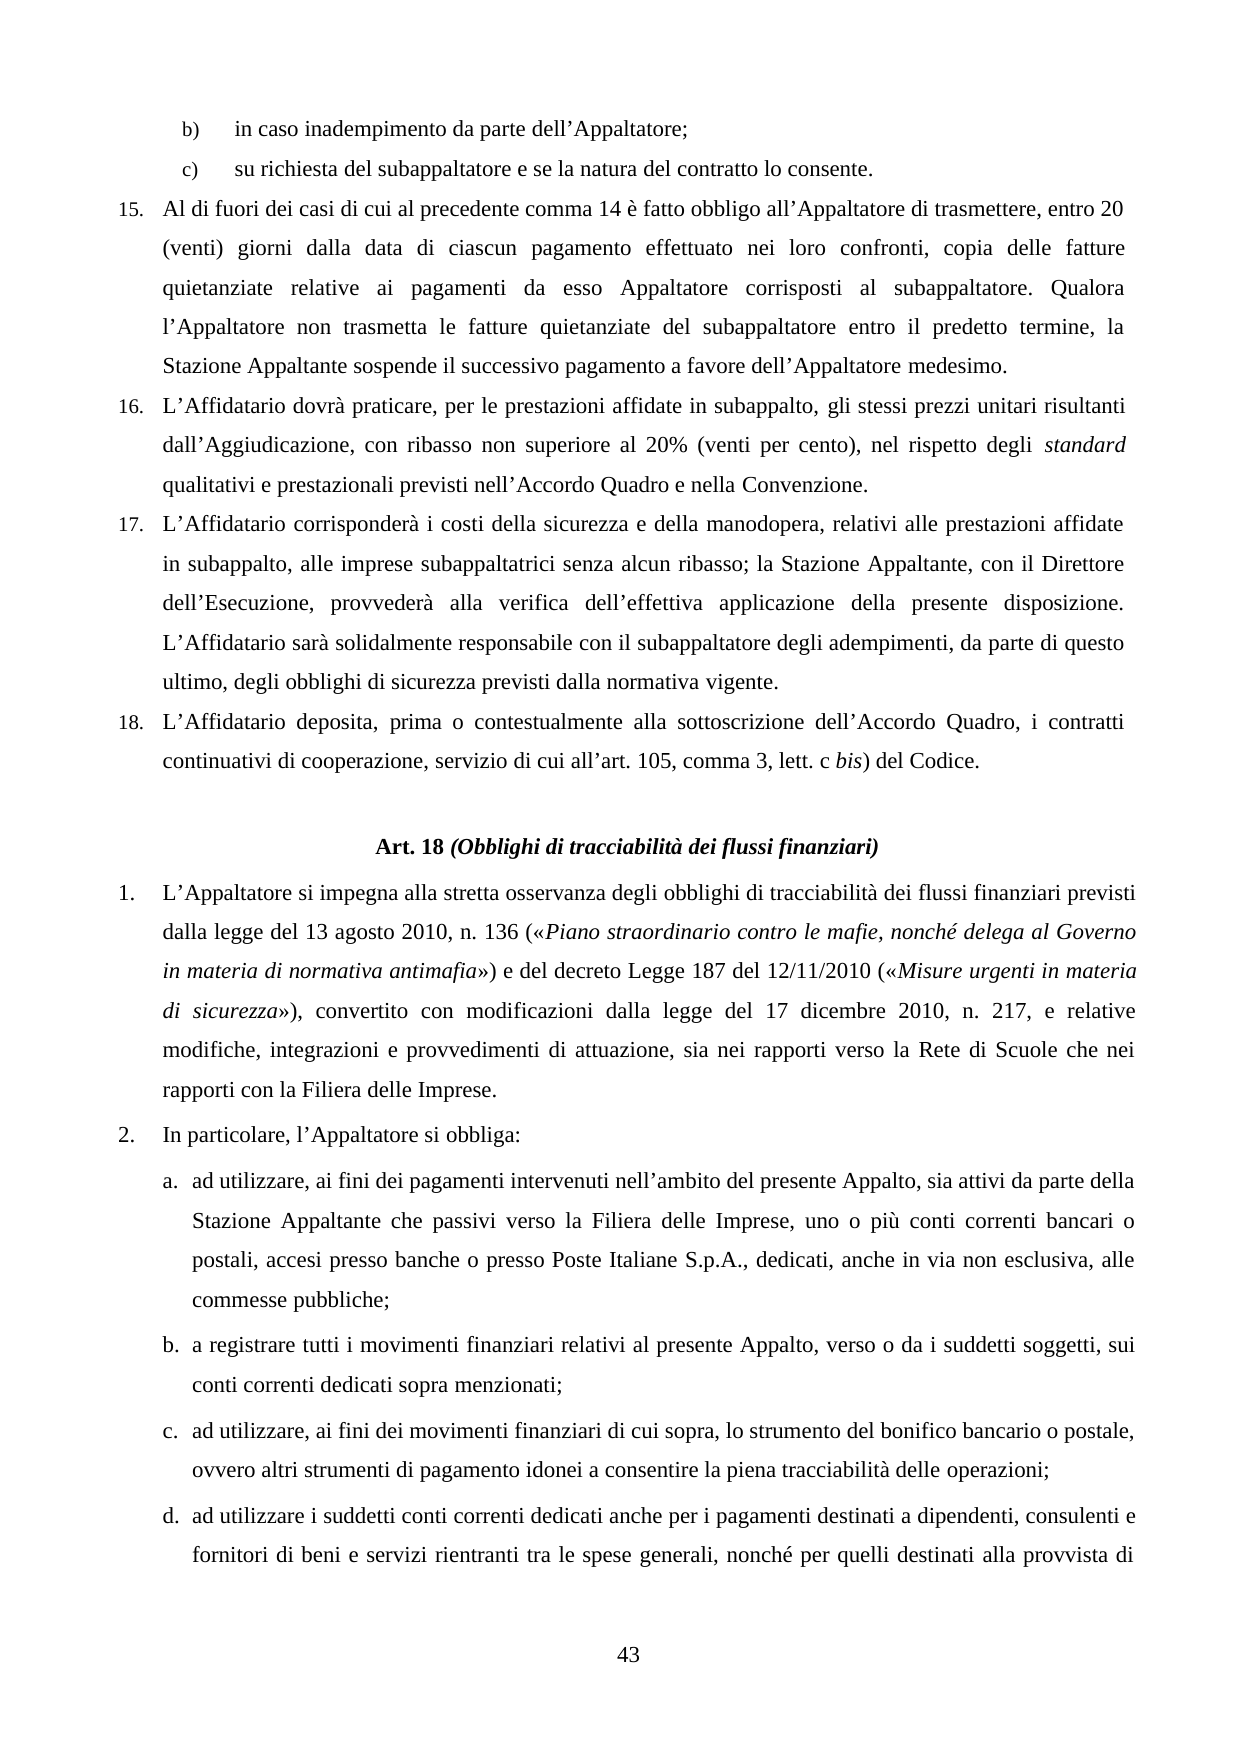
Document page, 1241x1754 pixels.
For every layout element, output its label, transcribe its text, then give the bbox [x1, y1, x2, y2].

list ad utilizzare i suddetti conti correnti dedicati anche per i pagamenti destinati a dipendenti, consulenti e fornitori di beni e servizi rientranti tra le spese generali, nonché per quelli destinati alla provvista di [162, 1502, 1137, 1568]
list Al di fuori dei casi di cui al precedente comma 14 è fatto obbligo all’Appaltatore di trasmettere, entro 20 (venti) giorni dalla data di ciascun pagamento effettuato nei loro confronti, copia delle fatture quietanziate relative ai pagamenti da esso Appaltatore corrisposti al subappaltatore. Qualora l’Appaltatore non trasmetta le fatture quietanziate del subappaltatore entro il predetto termine, la Stazione Appaltante sospende il successivo pagamento a favore dell’Appaltatore medesimo. [118, 195, 1126, 379]
list L’Affidatario corrisponderà i costi della sicurezza e della manodopera, relativi alle prestazioni affidate in subappalto, alle imprese subappaltatrici senza alcun ribasso; la Stazione Appaltante, con il Direttore dell’Esecuzione, provvederà alla verifica dell’effettiva applicazione della presente disposizione. L’Affidatario sarà solidalmente responsabile con il subappaltatore degli adempimenti, da parte di questo ultimo, degli obblighi di sicurezza previsti dalla normativa vigente. [118, 511, 1126, 695]
list su richiesta del subappaltatore e se la natura del contratto lo consente. [182, 155, 1151, 182]
list in caso inadempimento da parte dell’Appaltatore; [182, 115, 1151, 142]
list L’Appaltatore si impegna alla stretta osservanza degli obblighi di tracciabilità dei flussi finanziari previsti dalla legge del 13 agosto 2010, n. 136 («Piano straordinario contro le mafie, nonché delega al Governo in materia di normativa antimafia») e del decreto Legge 187 del 12/11/2010 («Misure urgenti in materia di sicurezza»), convertito con modificazioni dalla legge del 17 dicembre 2010, n. 217, e relative modifiche, integrazioni e provvedimenti di attuazione, sia nei rapporti verso la Rete di Scuole che nei rapporti con la Filiera delle Imprese. [118, 878, 1137, 1102]
list ad utilizzare, ai fini dei pagamenti intervenuti nell’ambito del presente Appalto, sia attivi da parte della Stazione Appaltante che passivi verso la Filiera delle Imprese, uno o più conti correnti bancari o postali, accesi presso banche o presso Poste Italiane S.p.A., dedicati, anche in via non esclusiva, alle commesse pubbliche; [162, 1167, 1137, 1312]
list ad utilizzare, ai fini dei movimenti finanziari di cui sopra, lo strumento del bonifico bancario o postale, ovvero altri strumenti di pagamento idonei a consentire la piena tracciabilità delle operazioni; [162, 1417, 1137, 1483]
subtitle Art. 18 (Obblighi di tracciabilità dei flussi finanziari) [375, 833, 1151, 860]
list L’Affidatario dovrà praticare, per le prestazioni affidate in subappalto, gli stessi prezzi unitari risultanti dall’Aggiudicazione, con ribasso non superiore al 20% (venti per cento), nel rispetto degli standard qualitativi e prestazionali previsti nell’Accordo Quadro e nella Convenzione. [118, 392, 1126, 497]
list In particolare, l’Appaltatore si obbliga: [118, 1122, 1151, 1148]
list L’Affidatario deposita, prima o contestualmente alla sottoscrizione dell’Accordo Quadro, i contratti continuativi di cooperazione, servizio di cui all’art. 105, comma 3, lett. c bis) del Codice. [118, 708, 1126, 774]
list a registrare tutti i movimenti finanziari relativi al presente Appalto, verso o da i suddetti soggetti, sui conti correnti dedicati sopra menzionati; [162, 1332, 1136, 1397]
